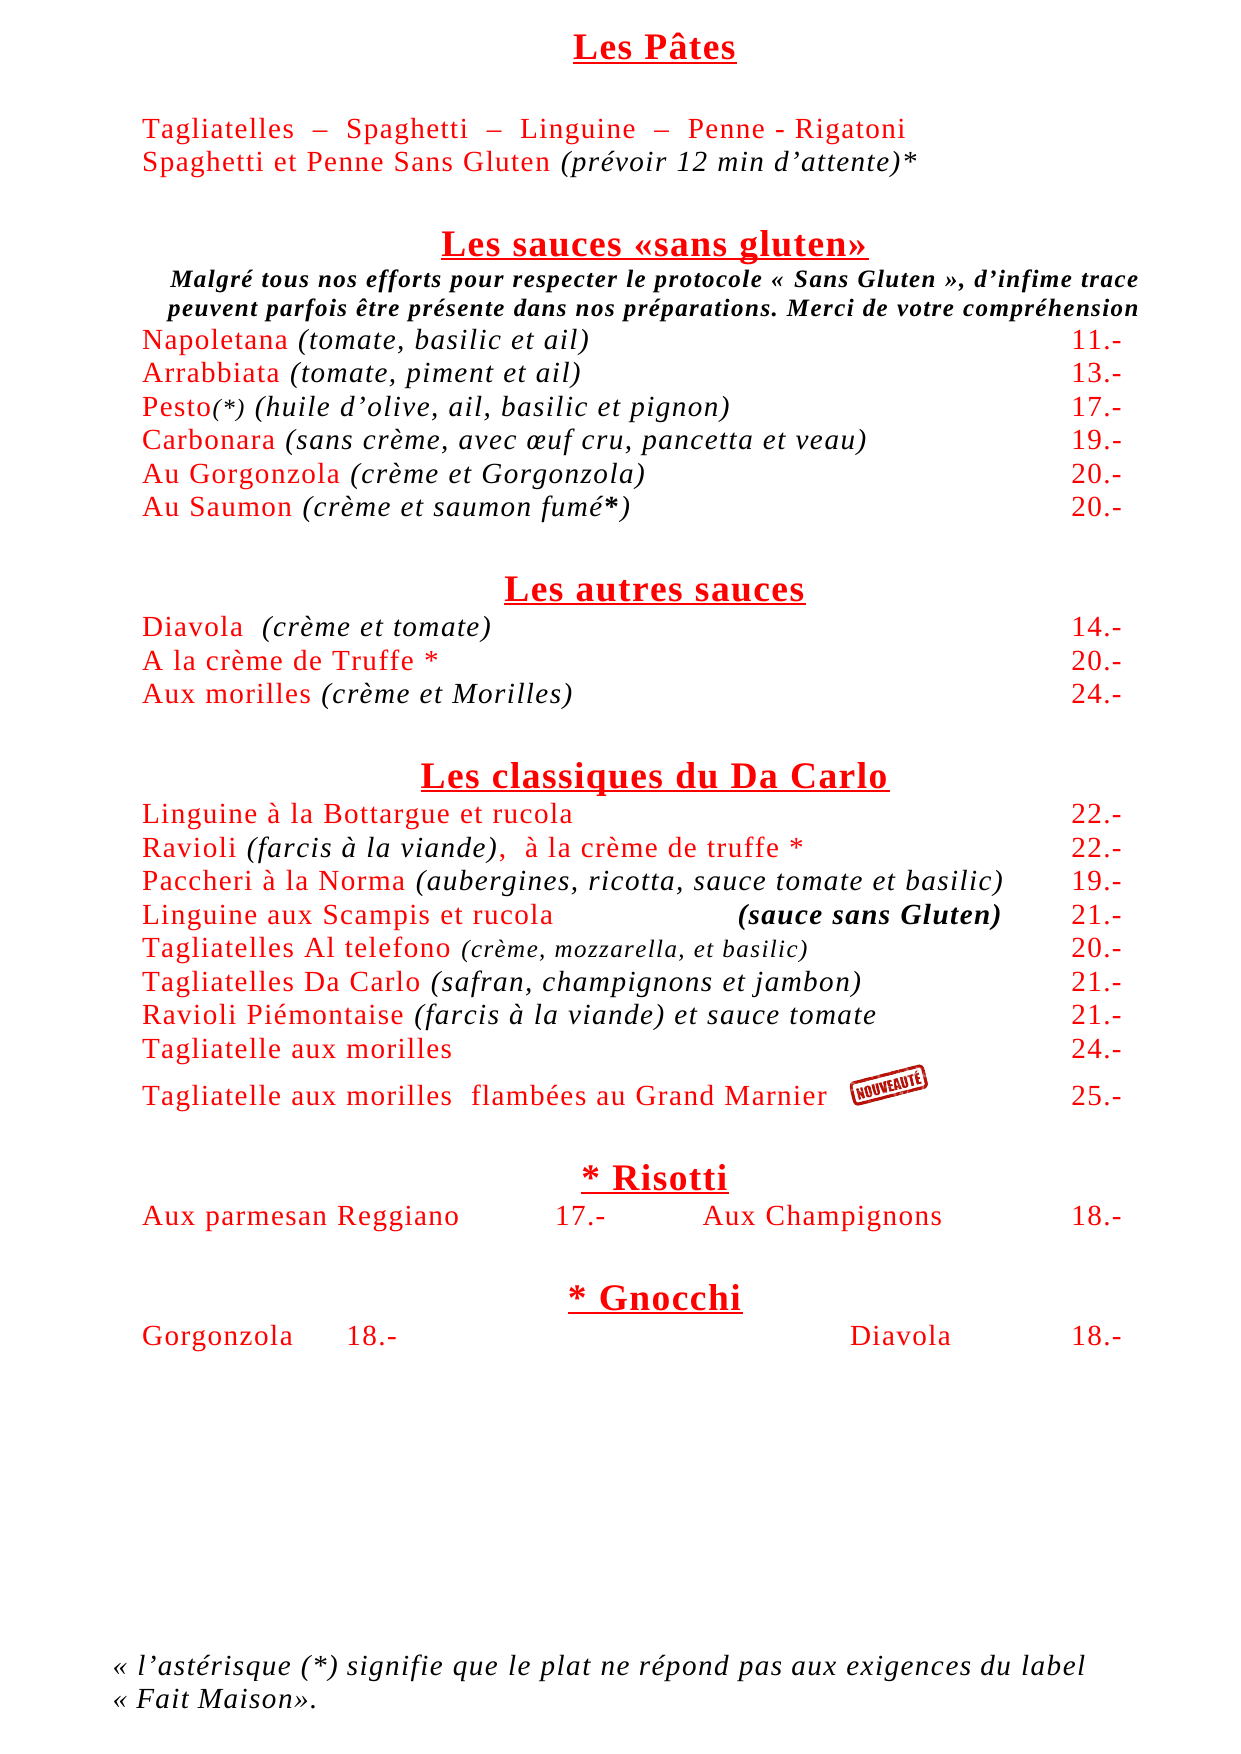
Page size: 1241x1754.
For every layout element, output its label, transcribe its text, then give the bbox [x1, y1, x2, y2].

text * Risotti [142, 1155, 1167, 1198]
text Paccheri à la Norma (aubergines, ricotta, sauce tomate et basilic) 19.- [142, 863, 1167, 897]
text Pesto(*) (huile d’olive, ail, basilic et pignon) 17.- [142, 389, 1167, 422]
text Tagliatelles Al telefono (crème, mozzarella, et basilic) 20.- [142, 930, 1167, 964]
text Les sauces «sans gluten» [142, 221, 1167, 264]
text Napoletana (tomate, basilic et ail) 11.- [142, 322, 1167, 355]
text Carbonara (sans crème, avec œuf cru, pancetta et veau) 19.- [142, 422, 1167, 456]
text Aux morilles (crème et Morilles) 24.- [142, 676, 1167, 710]
text Les Pâtes [142, 25, 1167, 68]
text Tagliatelles Da Carlo (safran, champignons et jambon) 21.- [142, 964, 1167, 997]
text Au Gorgonzola (crème et Gorgonzola) 20.- [142, 456, 1167, 489]
text A la crème de Truffe * 20.- [142, 643, 1167, 676]
text Spaghetti et Penne Sans Gluten (prévoir 12 min d’attente)* [142, 144, 1167, 178]
text Tagliatelle aux morilles flambées au Grand Marnier 25.- [142, 1064, 1167, 1112]
picture [849, 1064, 928, 1106]
text Ravioli (farcis à la viande), à la crème de truffe * 22.- [142, 830, 1167, 863]
text Arrabbiata (tomate, piment et ail) 13.- [142, 355, 1167, 389]
text Ravioli Piémontaise (farcis à la viande) et sauce tomate 21.- [142, 997, 1167, 1031]
text Tagliatelles – Spaghetti – Linguine – Penne - Rigatoni [142, 111, 1167, 144]
text Les classiques du Da Carlo [142, 753, 1167, 796]
text Aux parmesan Reggiano 17.- Aux Champignons 18.- [142, 1198, 1167, 1232]
text Malgré tous nos efforts pour respecter le protocole « Sans Gluten », d’infime trace peuvent parfois être présente dans nos préparations. Merci de votre compréhension [142, 264, 1167, 322]
text Linguine aux Scampis et rucola (sauce sans Gluten) 21.- [142, 897, 1167, 930]
text Gorgonzola 18.- Diavola 18.- [142, 1318, 1167, 1352]
text Linguine à la Bottargue et rucola 22.- [142, 796, 1167, 830]
text Tagliatelle aux morilles 24.- [142, 1031, 1167, 1064]
text Au Saumon (crème et saumon fumé*) 20.- [142, 489, 1167, 523]
text Diavola (crème et tomate) 14.- [142, 609, 1167, 643]
text Les autres sauces [142, 566, 1167, 609]
text * Gnocchi [142, 1275, 1167, 1318]
